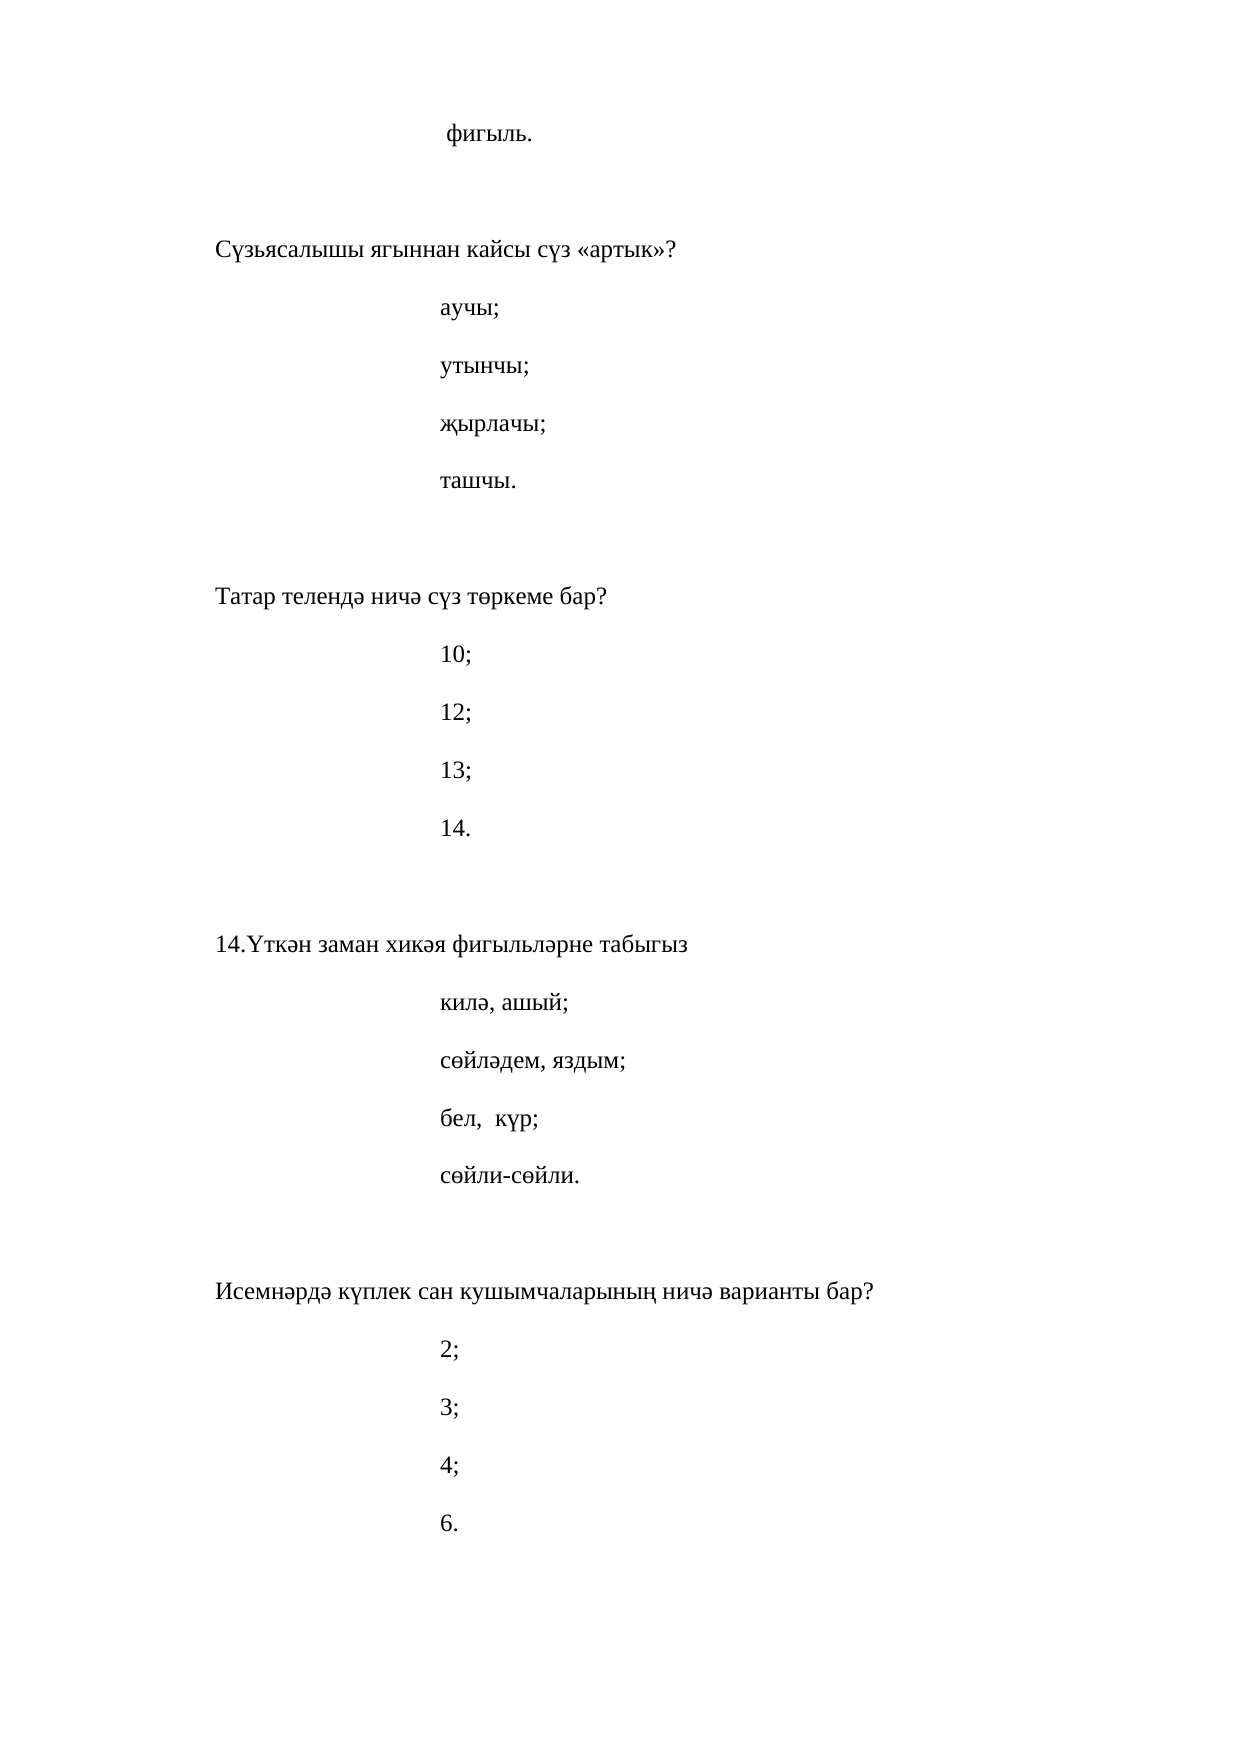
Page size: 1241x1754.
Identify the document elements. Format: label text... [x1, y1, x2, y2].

text 13; [440, 755, 1152, 784]
text 10; [440, 639, 1152, 668]
text 4; [440, 1450, 1152, 1479]
text утынчы; [440, 350, 1152, 378]
text аучы; [440, 292, 1152, 321]
text җырлачы; [440, 408, 1152, 436]
text бел, күр; [440, 1103, 1152, 1131]
text ташчы. [440, 466, 1152, 494]
text 3; [440, 1392, 1152, 1421]
text 12; [440, 697, 1152, 726]
text килә, ашый; [440, 987, 1152, 1016]
text 14.Үткән заман хикәя фигыльләрне табыгыз [215, 929, 1152, 958]
text 6. [440, 1508, 1152, 1537]
text 14. [440, 813, 1152, 842]
text 2; [440, 1334, 1152, 1363]
text сөйли-сөйли. [440, 1161, 1152, 1189]
text Татар телендә ничә сүз төркеме бар? [215, 581, 1152, 610]
text Исемнәрдә күплек сан кушымчаларының ничә варианты бар? [215, 1276, 1152, 1305]
text сөйләдем, яздым; [440, 1045, 1152, 1073]
text Сүзьясалышы ягыннан кайсы сүз «артык»? [215, 234, 1152, 263]
text фигыль. [440, 118, 1152, 147]
